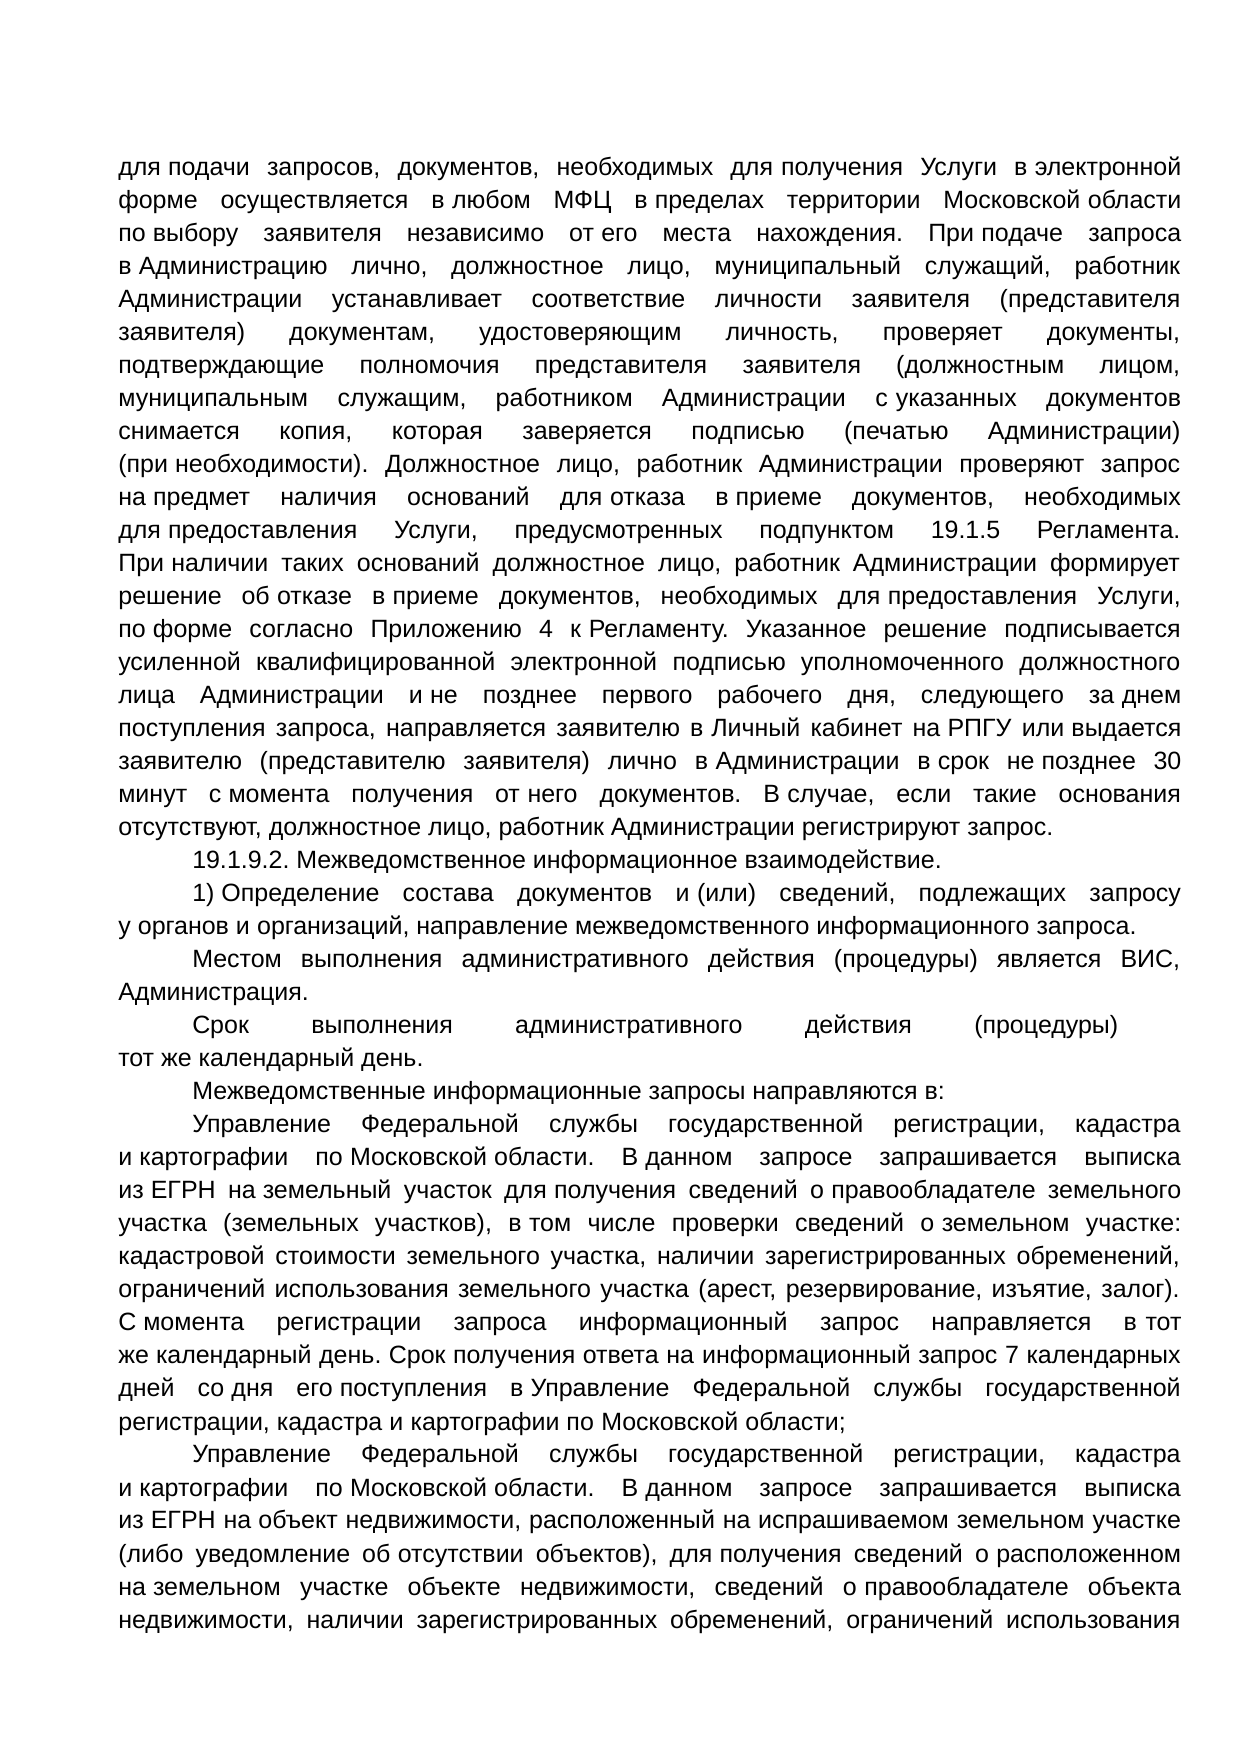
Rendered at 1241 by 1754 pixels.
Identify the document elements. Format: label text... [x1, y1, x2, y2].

text Местом выполнения административного действия (процедуры) является ВИС, Администрация. [118, 944, 1181, 1006]
text 1) Определение состава документов и (или) сведений, подлежащих запросу у органов и организаций, направление межведомственного информационного запроса. [118, 878, 1181, 940]
text Срок выполнения административного действия (процедуры) тот же календарный день. [118, 1010, 1181, 1072]
text Межведомственные информационные запросы направляются в: [118, 1076, 1181, 1105]
text 19.1.9.2. Межведомственное информационное взаимодействие. [118, 845, 1181, 874]
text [118, 152, 1181, 841]
text Управление Федеральной службы государственной регистрации, кадастра и картографии по Московской области. В данном запросе запрашивается выписка из ЕГРН на земельный участок для получения сведений о правообладателе земельного участка (земельных участков), в том числе проверки сведений о земельном участке: кадастровой стоимости земельного участка, наличии зарегистрированных обременений, ограничений использования земельного участка (арест, резервирование, изъятие, залог). С момента регистрации запроса информационный запрос направляется в тот же календарный день. Срок получения ответа на информационный запрос 7 календарных дней со дня его поступления в Управление Федеральной службы государственной регистрации, кадастра и картографии по Московской области; [118, 1109, 1181, 1435]
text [118, 1439, 1181, 1633]
